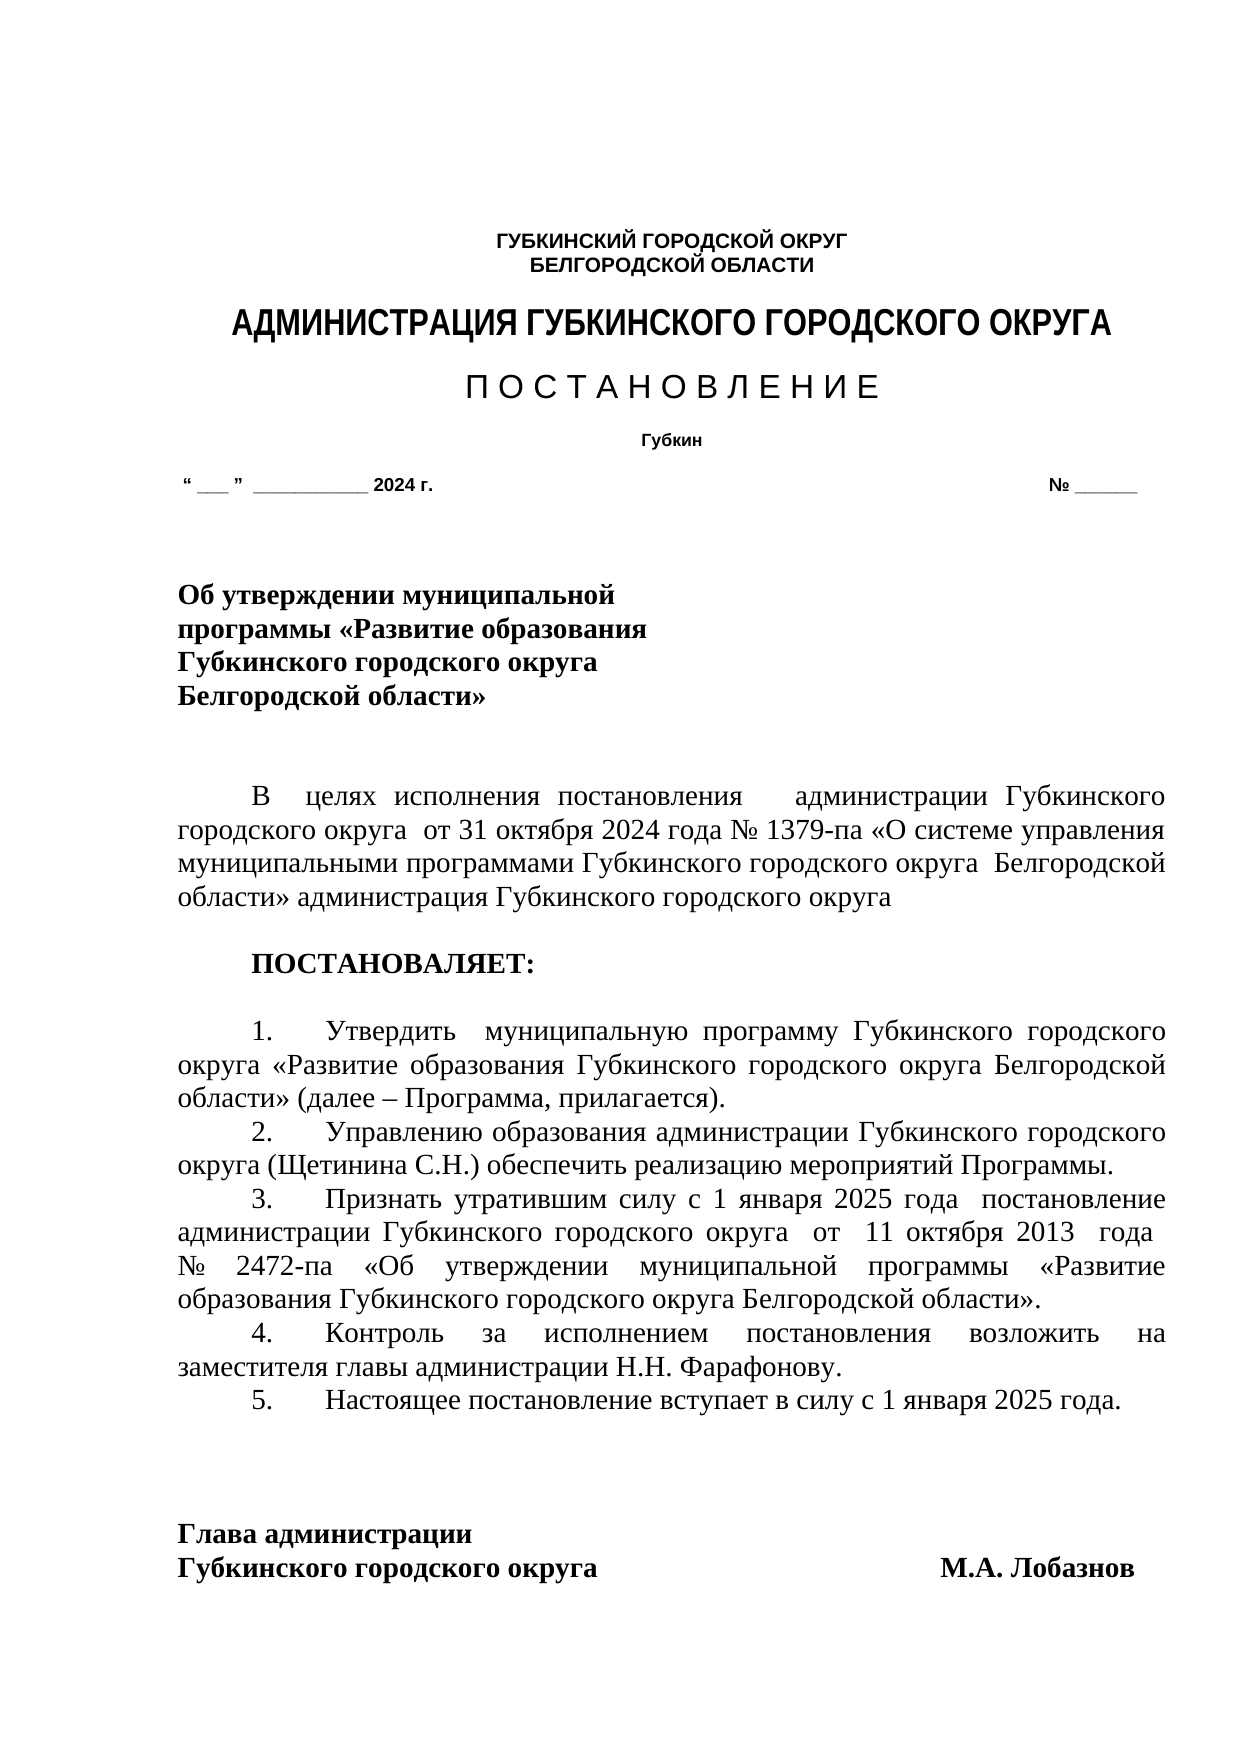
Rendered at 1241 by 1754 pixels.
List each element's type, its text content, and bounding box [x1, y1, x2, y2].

text АДМИНИСТРАЦИЯ ГУБКИНСКОГО ГОРОДСКОГО ОКРУГА [177, 300, 1167, 343]
text ПОСТАНОВАЛЯЕТ: [177, 946, 1167, 980]
text Глава администрации [177, 1516, 1167, 1550]
text В целях исполнения постановления администрации Губкинского городского округа от 31 октября 2024 года № 1379-па «О системе управления муниципальными программами Губкинского городского округа Белгородской области» администрация Губкинского городского округа [177, 778, 1167, 913]
list Настоящее постановление вступает в силу с 1 января 2025 года. [177, 1382, 1167, 1416]
text Губкинского городского округа [177, 644, 1167, 678]
text “ ___ ” ___________ 2024 г. № ______ [1048, 474, 1181, 496]
text программы «Развитие образования [177, 611, 1167, 644]
text Губкин [177, 430, 1167, 450]
text Об утверждении муниципальной [177, 577, 1167, 611]
text П О С Т А Н О В Л Е Н И Е [177, 367, 1167, 406]
list Утвердить муниципальную программу Губкинского городского округа «Развитие образования Губкинского городского округа Белгородской области» (далее – Программа, прилагается). [177, 1013, 1167, 1114]
text БЕЛГОРОДСКОЙ ОБЛАСТИ [177, 252, 1167, 276]
text ГУБКИНСКИЙ ГОРОДСКОЙ ОКРУГ [177, 228, 1167, 252]
list Контроль за исполнением постановления возложить на заместителя главы администрации Н.Н. Фарафонову. [177, 1315, 1167, 1382]
list Признать утратившим силу с 1 января 2025 года постановление администрации Губкинского городского округа от 11 октября 2013 года № 2472-па «Об утверждении муниципальной программы «Развитие образования Губкинского городского округа Белгородской области». [177, 1181, 1167, 1315]
list Управлению образования администрации Губкинского городского округа (Щетинина С.Н.) обеспечить реализацию мероприятий Программы. [177, 1114, 1167, 1181]
text Губкинского городского округа М.А. Лобазнов [177, 1550, 1167, 1583]
text Белгородской области» [177, 678, 1167, 711]
text “ ___ ” ___________ 2024 г. № ______ [177, 474, 415, 496]
